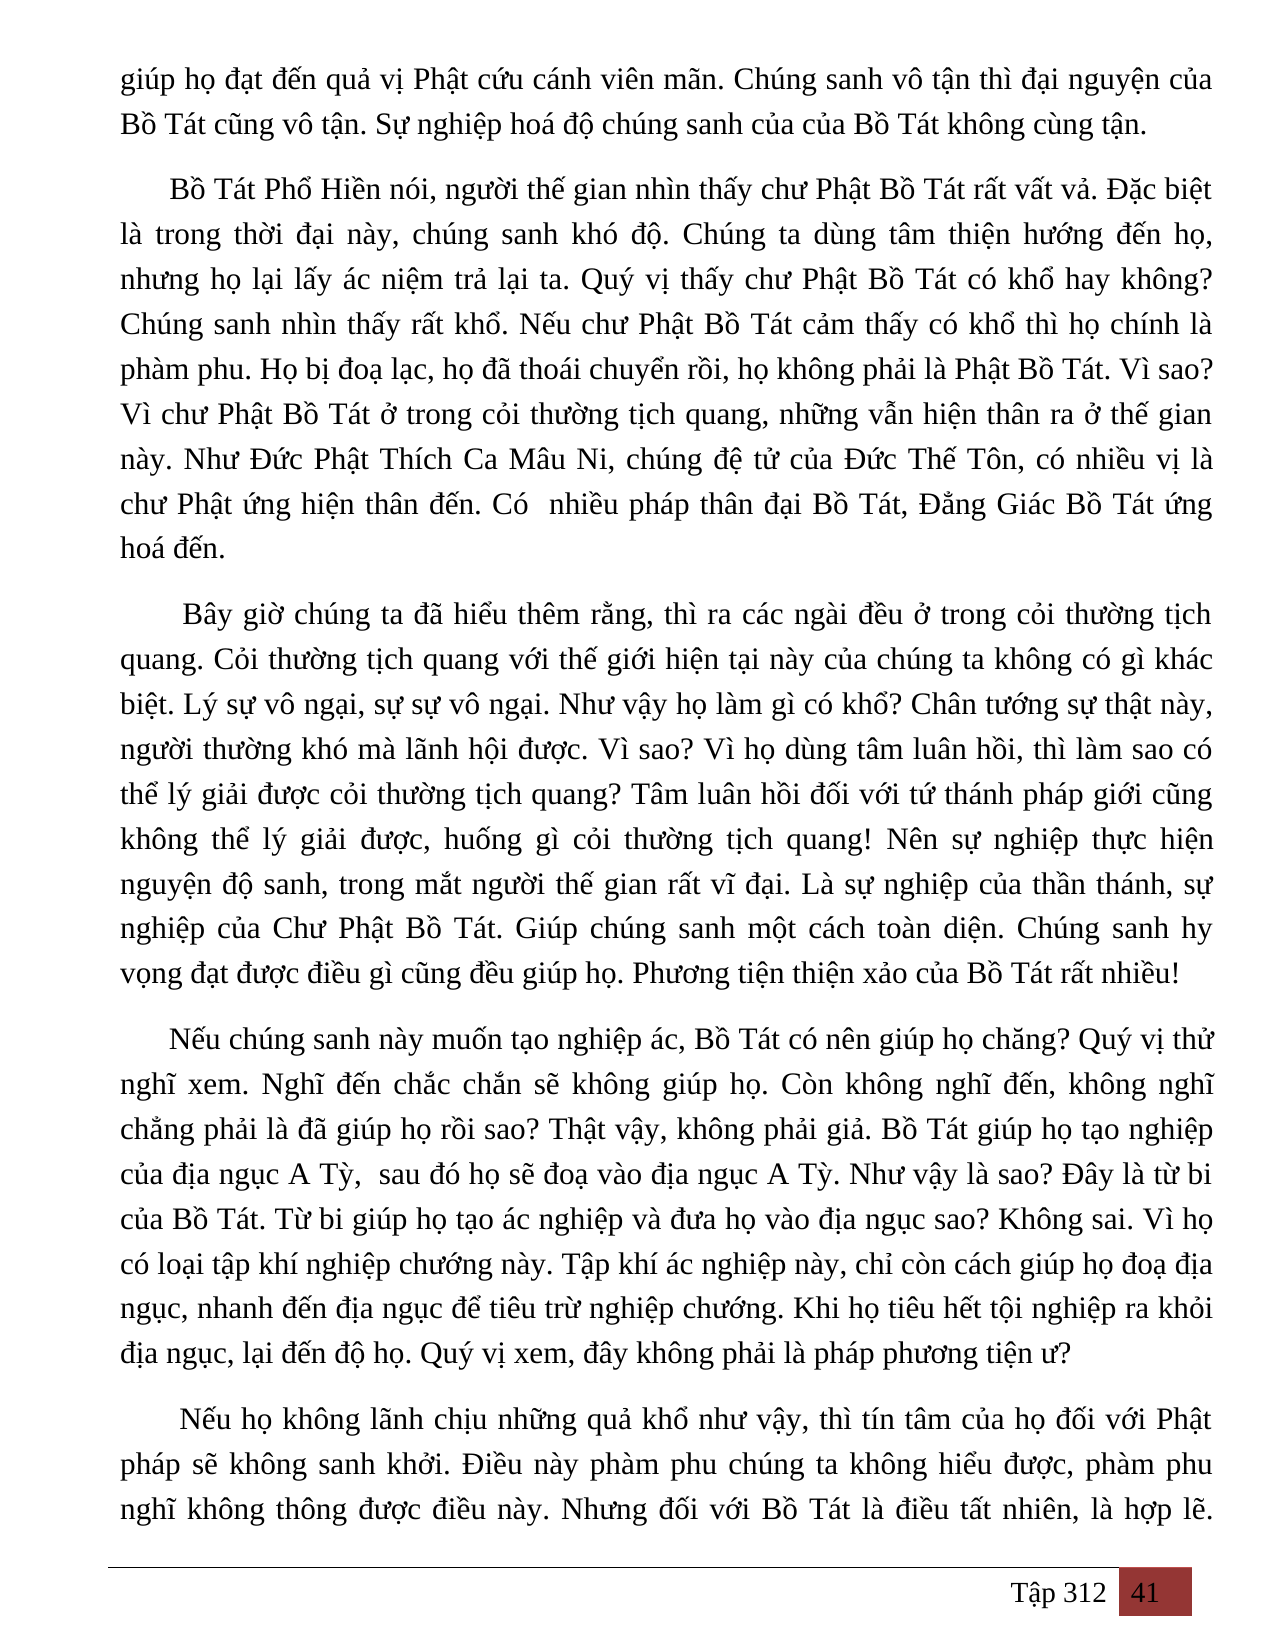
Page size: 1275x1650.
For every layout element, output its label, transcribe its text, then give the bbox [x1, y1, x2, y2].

text Nếu chúng sanh này muốn tạo nghiệp ác, Bồ Tát có nên giúp họ chăng? Quý vị thử nghĩ xem. Nghĩ đến chắc chắn sẽ không giúp họ. Còn không nghĩ đến, không nghĩ chẳng phải là đã giúp họ rồi sao? Thật vậy, không phải giả. Bồ Tát giúp họ tạo nghiệp của địa ngục A Tỳ, sau đó họ sẽ đoạ vào địa ngục A Tỳ. Như vậy là sao? Đây là từ bi của Bồ Tát. Từ bi giúp họ tạo ác nghiệp và đưa họ vào địa ngục sao? Không sai. Vì họ có loại tập khí nghiệp chướng này. Tập khí ác nghiệp này, chỉ còn cách giúp họ đoạ địa ngục, nhanh đến địa ngục để tiêu trừ nghiệp chướng. Khi họ tiêu hết tội nghiệp ra khỏi địa ngục, lại đến độ họ. Quý vị xem, đây không phải là pháp phương tiện ư? [120, 1020, 1215, 1371]
text Bồ Tát Phổ Hiền nói, người thế gian nhìn thấy chư Phật Bồ Tát rất vất vả. Đặc biệt là trong thời đại này, chúng sanh khó độ. Chúng ta dùng tâm thiện hướng đến họ, nhưng họ lại lấy ác niệm trả lại ta. Quý vị thấy chư Phật Bồ Tát có khổ hay không? Chúng sanh nhìn thấy rất khổ. Nếu chư Phật Bồ Tát cảm thấy có khổ thì họ chính là phàm phu. Họ bị đoạ lạc, họ đã thoái chuyển rồi, họ không phải là Phật Bồ Tát. Vì sao? Vì chư Phật Bồ Tát ở trong cỏi thường tịch quang, những vẫn hiện thân ra ở thế gian này. Như Đức Phật Thích Ca Mâu Ni, chúng đệ tử của Đức Thế Tôn, có nhiều vị là chư Phật ứng hiện thân đến. Có nhiều pháp thân đại Bồ Tát, Đẳng Giác Bồ Tát ứng hoá đến. [120, 171, 1215, 566]
text Bây giờ chúng ta đã hiểu thêm rằng, thì ra các ngài đều ở trong cỏi thường tịch quang. Cỏi thường tịch quang với thế giới hiện tại này của chúng ta không có gì khác biệt. Lý sự vô ngại, sự sự vô ngại. Như vậy họ làm gì có khổ? Chân tướng sự thật này, người thường khó mà lãnh hội được. Vì sao? Vì họ dùng tâm luân hồi, thì làm sao có thể lý giải được cỏi thường tịch quang? Tâm luân hồi đối với tứ thánh pháp giới cũng không thể lý giải được, huống gì cỏi thường tịch quang! Nên sự nghiệp thực hiện nguyện độ sanh, trong mắt người thế gian rất vĩ đại. Là sự nghiệp của thần thánh, sự nghiệp của Chư Phật Bồ Tát. Giúp chúng sanh một cách toàn diện. Chúng sanh hy vọng đạt được điều gì cũng đều giúp họ. Phương tiện thiện xảo của Bồ Tát rất nhiều! [120, 596, 1215, 991]
